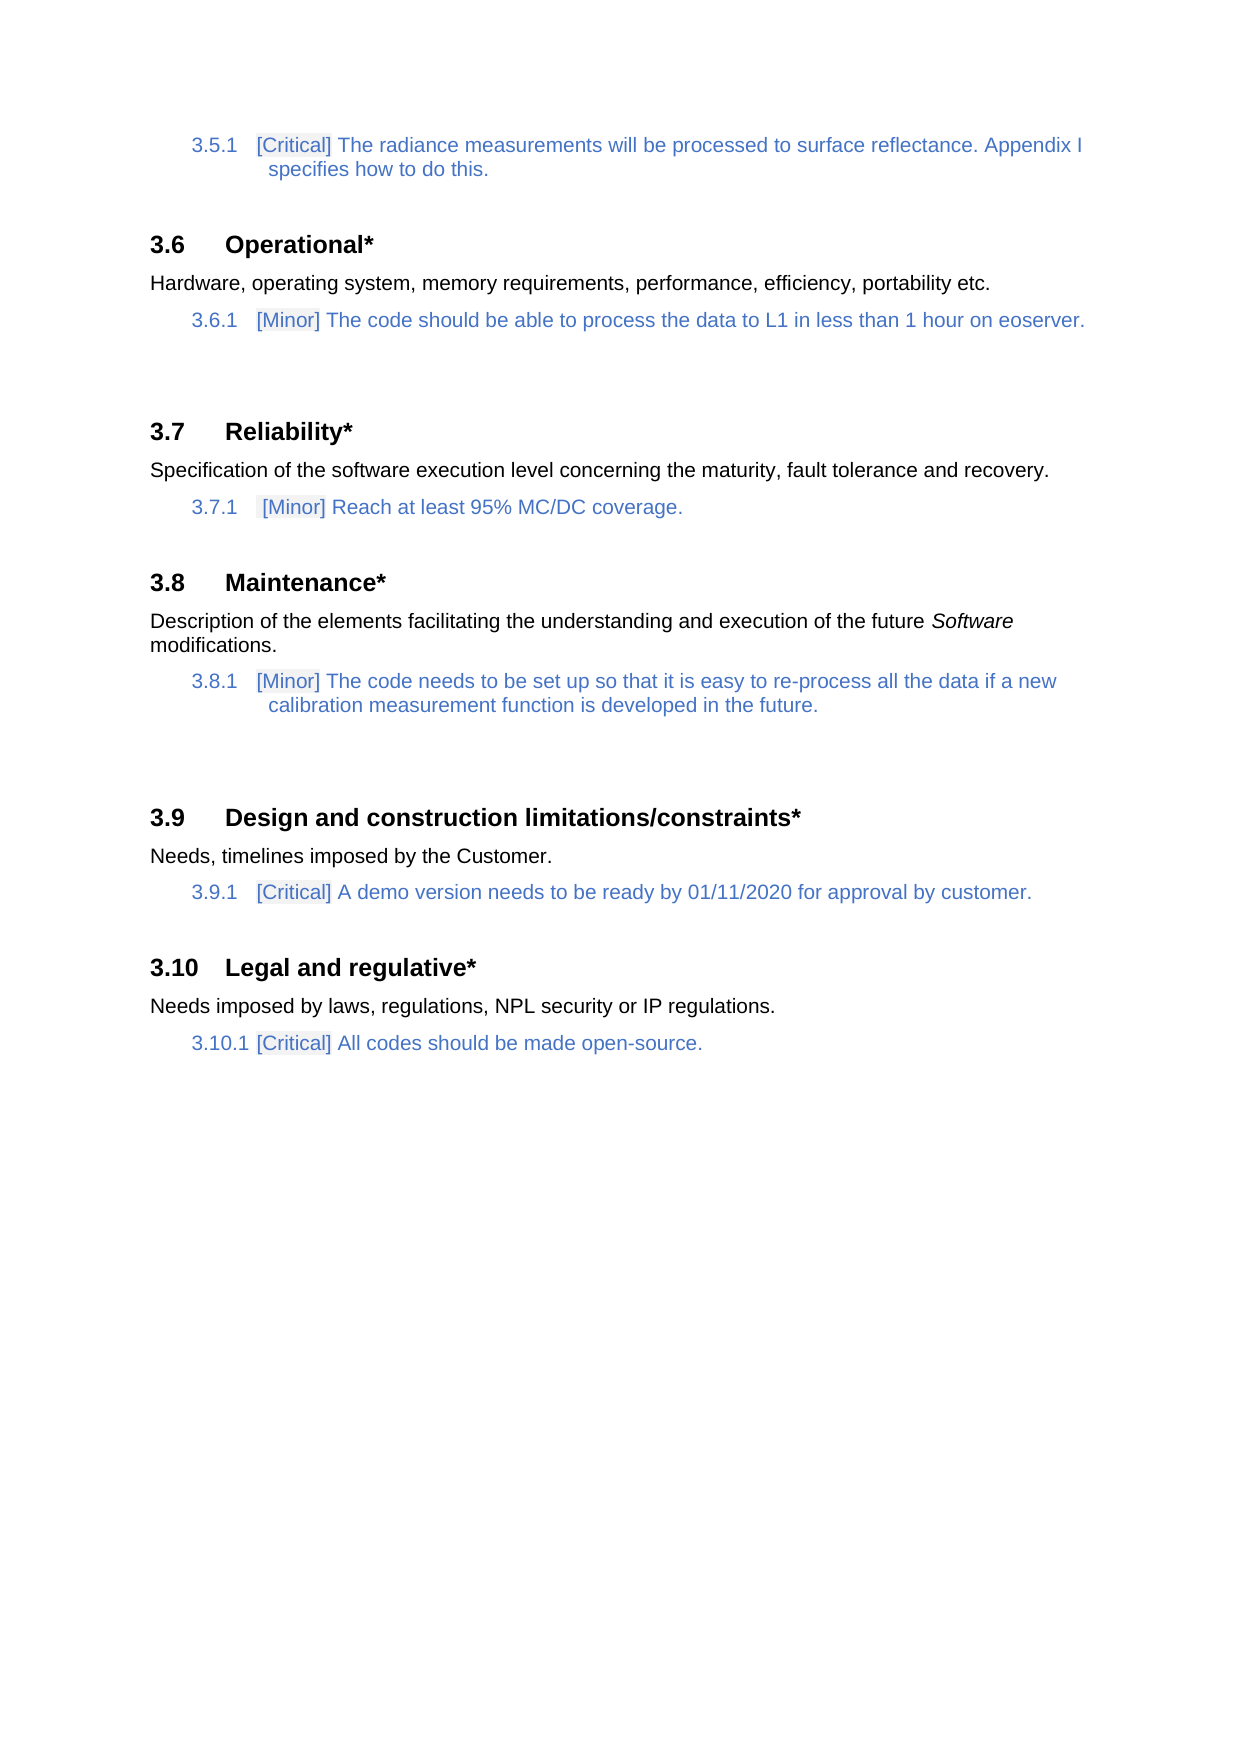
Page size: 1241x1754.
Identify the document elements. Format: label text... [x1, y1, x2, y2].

subtitle [Critical] A demo version needs to be ready by 01/11/2020 for approval by customer. [332, 880, 1090, 904]
subtitle [Minor] The code should be able to process the data to L1 in less than 1 hour on eoserver. [191, 307, 1090, 331]
subtitle [Critical] All codes should be made open-source. [332, 1031, 1090, 1055]
subtitle Reliability* [150, 417, 1090, 446]
text Hardware, operating system, memory requirements, performance, efficiency, portability etc. [150, 271, 1090, 295]
subtitle Design and construction limitations/constraints* [150, 802, 1090, 831]
subtitle Maintenance* [150, 567, 1090, 596]
subtitle Operational* [150, 230, 1090, 258]
subtitle [Minor] The code needs to be set up so that it is easy to re-process all the data if a new calibration measurement function is developed in the future. [191, 669, 1090, 717]
text Description of the elements facilitating the understanding and execution of the future Software modifications. [150, 609, 1090, 657]
text Needs imposed by laws, regulations, NPL security or IP regulations. [150, 994, 1090, 1018]
text Specification of the software execution level concerning the maturity, fault tolerance and recovery. [150, 458, 1090, 482]
subtitle [Critical] The radiance measurements will be processed to surface reflectance. Appendix I specifies how to do this. [191, 133, 1090, 181]
subtitle Legal and regulative* [150, 953, 1090, 982]
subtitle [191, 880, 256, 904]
text Needs, timelines imposed by the Customer. [150, 844, 1090, 868]
subtitle [Minor] Reach at least 95% MC/DC coverage. [191, 494, 1090, 518]
